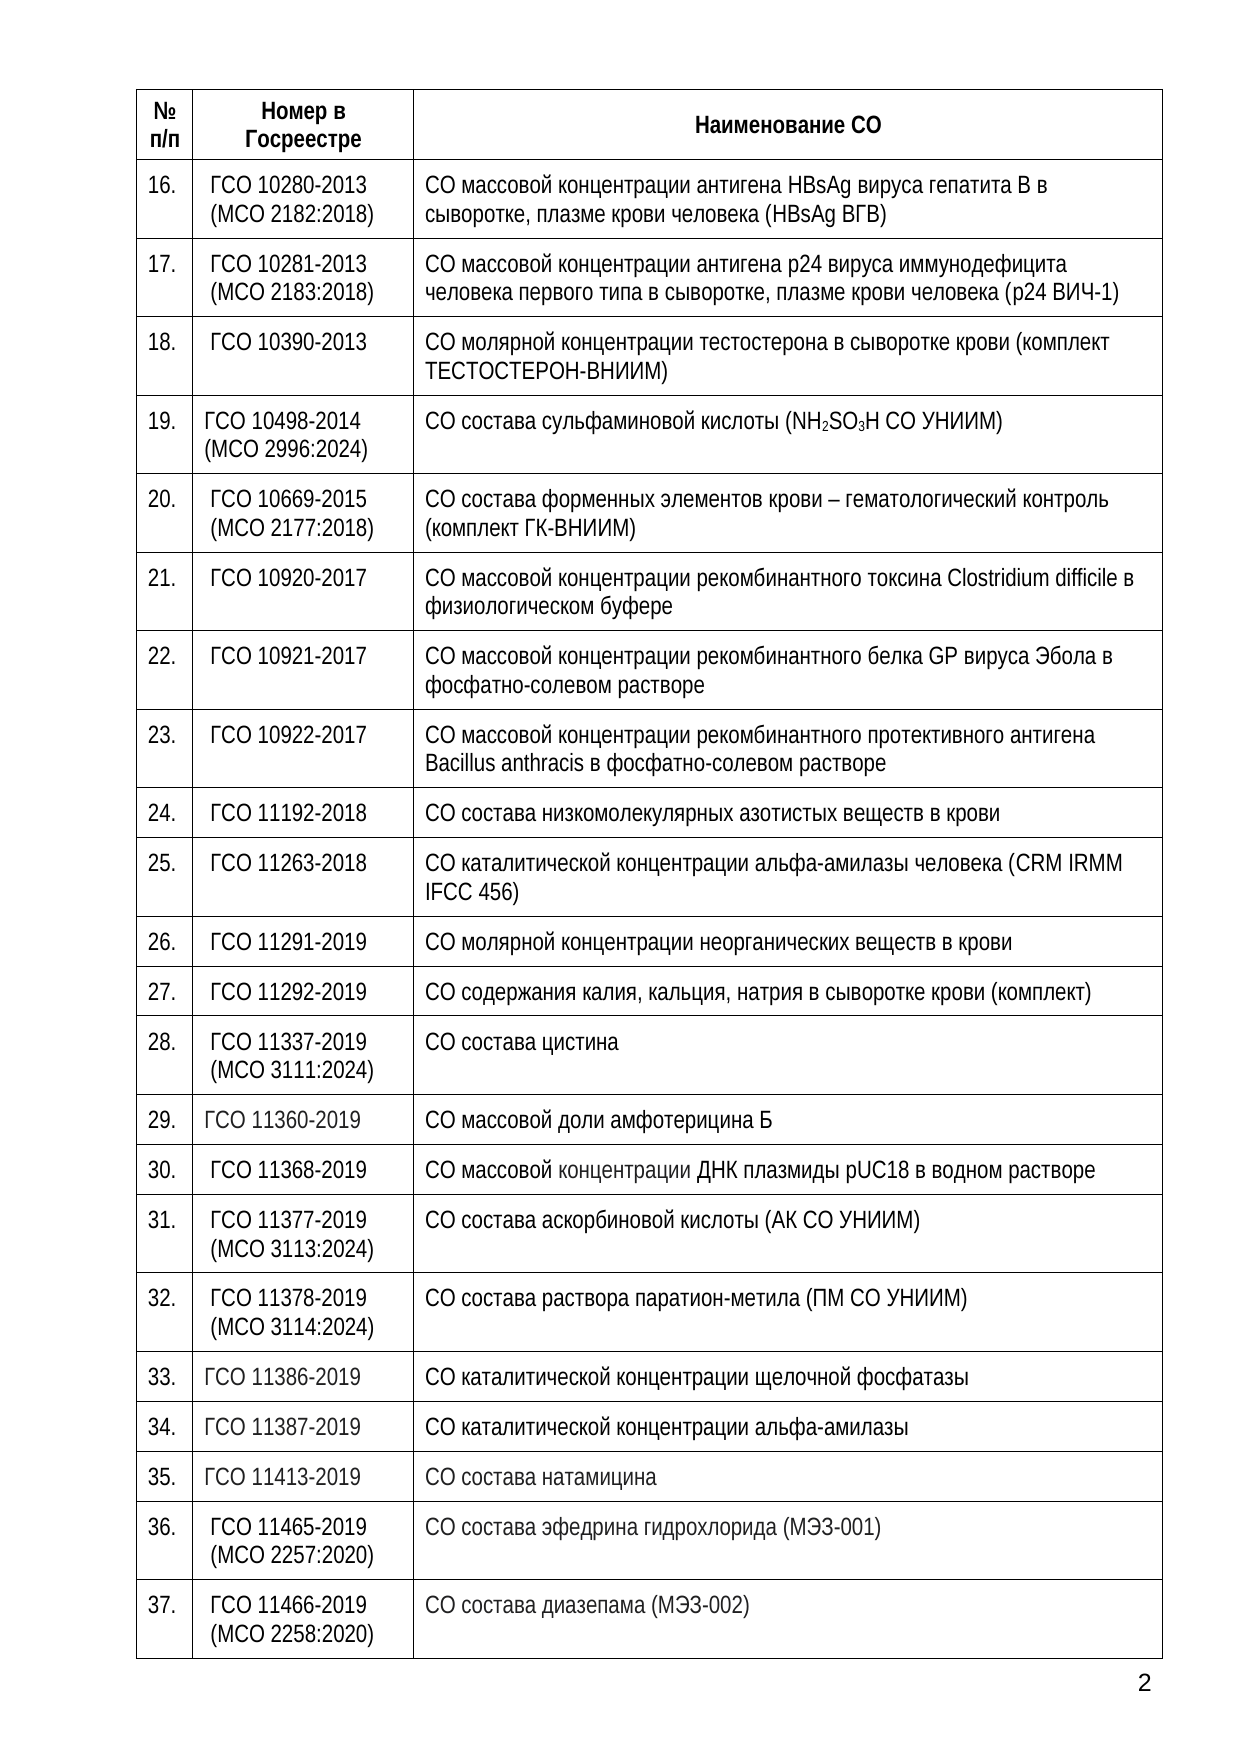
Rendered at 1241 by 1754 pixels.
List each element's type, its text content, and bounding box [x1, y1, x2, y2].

table_cell СО массовой концентрации антигена HBsAg вируса гепатита В в сыворотке, плазме крови человека (HBsAg ВГВ) [414, 160, 1162, 237]
table_cell ГСО 11413-2019 [193, 1452, 413, 1501]
table_cell ГСО 10922-2017 [193, 710, 413, 787]
table_header Номер в Госреестре [193, 90, 413, 159]
table_cell ГСО 11377-2019 (МСО 3113:2024) [193, 1195, 413, 1272]
table_cell СО массовой концентрации рекомбинантного протективного антигена Bacillus anthracis в фосфатно-солевом растворе [414, 710, 1162, 787]
table_cell СО массовой концентрации рекомбинантного токсина Clostridium difficile в физиологическом буфере [414, 553, 1162, 630]
table_cell ГСО 11292-2019 [193, 967, 413, 1015]
table_cell СО массовой концентрации рекомбинантного белка GP вируса Эбола в фосфатно-солевом растворе [414, 631, 1162, 709]
table_cell ГСО 10921-2017 [193, 631, 413, 709]
table_cell [137, 838, 192, 916]
table_cell [137, 160, 192, 237]
table_cell [137, 1452, 192, 1501]
table_cell СО молярной концентрации тестостерона в сыворотке крови (комплект ТЕСТОСТЕРОН-ВНИИМ) [414, 317, 1162, 394]
table_cell [137, 1402, 192, 1451]
table_cell СО состава форменных элементов крови – гематологический контроль (комплект ГК-ВНИИМ) [414, 474, 1162, 552]
table_cell [137, 1195, 192, 1272]
table_cell ГСО 11378-2019 (МСО 3114:2024) [193, 1273, 413, 1351]
table_cell ГСО 10498-2014 (МСО 2996:2024) [193, 396, 413, 473]
table_cell СО состава низкомолекулярных азотистых веществ в крови [414, 788, 1162, 837]
table_cell [137, 1580, 192, 1658]
table_cell [137, 1145, 192, 1194]
table_cell ГСО 11465-2019 (МСО 2257:2020) [193, 1502, 413, 1579]
table_cell ГСО 10390-2013 [193, 317, 413, 394]
table_cell ГСО 11263-2018 [193, 838, 413, 916]
table_header № п/п [137, 90, 192, 159]
table_cell ГСО 11360-2019 [193, 1095, 413, 1144]
table_cell [137, 317, 192, 394]
table_cell СО массовой доли амфотерицина Б [414, 1095, 1162, 1144]
table_cell СО состава сульфаминовой кислоты (NH2SO3H СО УНИИМ) [414, 396, 1162, 473]
table_cell [137, 1273, 192, 1351]
table_cell ГСО 11291-2019 [193, 917, 413, 966]
table_cell [137, 631, 192, 709]
table_cell [137, 710, 192, 787]
table_cell СО каталитической концентрации щелочной фосфатазы [414, 1352, 1162, 1401]
table_cell ГСО 10920-2017 [193, 553, 413, 630]
table_cell СО каталитической концентрации альфа-амилазы [414, 1402, 1162, 1451]
table_cell ГСО 11368-2019 [193, 1145, 413, 1194]
table_cell ГСО 10281-2013 (МСО 2183:2018) [193, 239, 413, 316]
table_cell [137, 396, 192, 473]
table_cell ГСО 11192-2018 [193, 788, 413, 837]
table_cell [137, 917, 192, 966]
table_cell [137, 239, 192, 316]
table_cell [137, 788, 192, 837]
table_cell СО каталитической концентрации альфа-амилазы человека (CRM IRMM IFCC 456) [414, 838, 1162, 916]
table_cell СО содержания калия, кальция, натрия в сыворотке крови (комплект) [414, 967, 1162, 1015]
table_cell [137, 1095, 192, 1144]
table_cell СО массовой концентрации антигена p24 вируса иммунодефицита человека первого типа в сыворотке, плазме крови человека (p24 ВИЧ-1) [414, 239, 1162, 316]
table_cell ГСО 11466-2019 (МСО 2258:2020) [193, 1580, 413, 1658]
table_cell ГСО 11337-2019 (МСО 3111:2024) [193, 1016, 413, 1094]
table_cell СО состава раствора паратион-метила (ПМ СО УНИИМ) [414, 1273, 1162, 1351]
table_header Наименование СО [414, 90, 1162, 159]
table_cell ГСО 10669-2015 (МСО 2177:2018) [193, 474, 413, 552]
table_cell ГСО 11387-2019 [193, 1402, 413, 1451]
table_cell СО молярной концентрации неорганических веществ в крови [414, 917, 1162, 966]
table_cell [137, 1502, 192, 1579]
table_cell [137, 553, 192, 630]
table_cell СО состава цистина [414, 1016, 1162, 1094]
table_cell [137, 474, 192, 552]
table_cell СО состава аскорбиновой кислоты (АК СО УНИИМ) [414, 1195, 1162, 1272]
table_cell [137, 967, 192, 1015]
table_cell СО состава эфедрина гидрохлорида (МЭЗ-001) [414, 1502, 1162, 1579]
table_cell [137, 1016, 192, 1094]
table_cell СО состава натамицина [414, 1452, 1162, 1501]
table_cell ГСО 10280-2013 (МСО 2182:2018) [193, 160, 413, 237]
table_cell СО массовой концентрации ДНК плазмиды pUC18 в водном растворе [414, 1145, 1162, 1194]
table_cell СО состава диазепама (МЭЗ-002) [414, 1580, 1162, 1658]
table_cell ГСО 11386-2019 [193, 1352, 413, 1401]
table_cell [137, 1352, 192, 1401]
